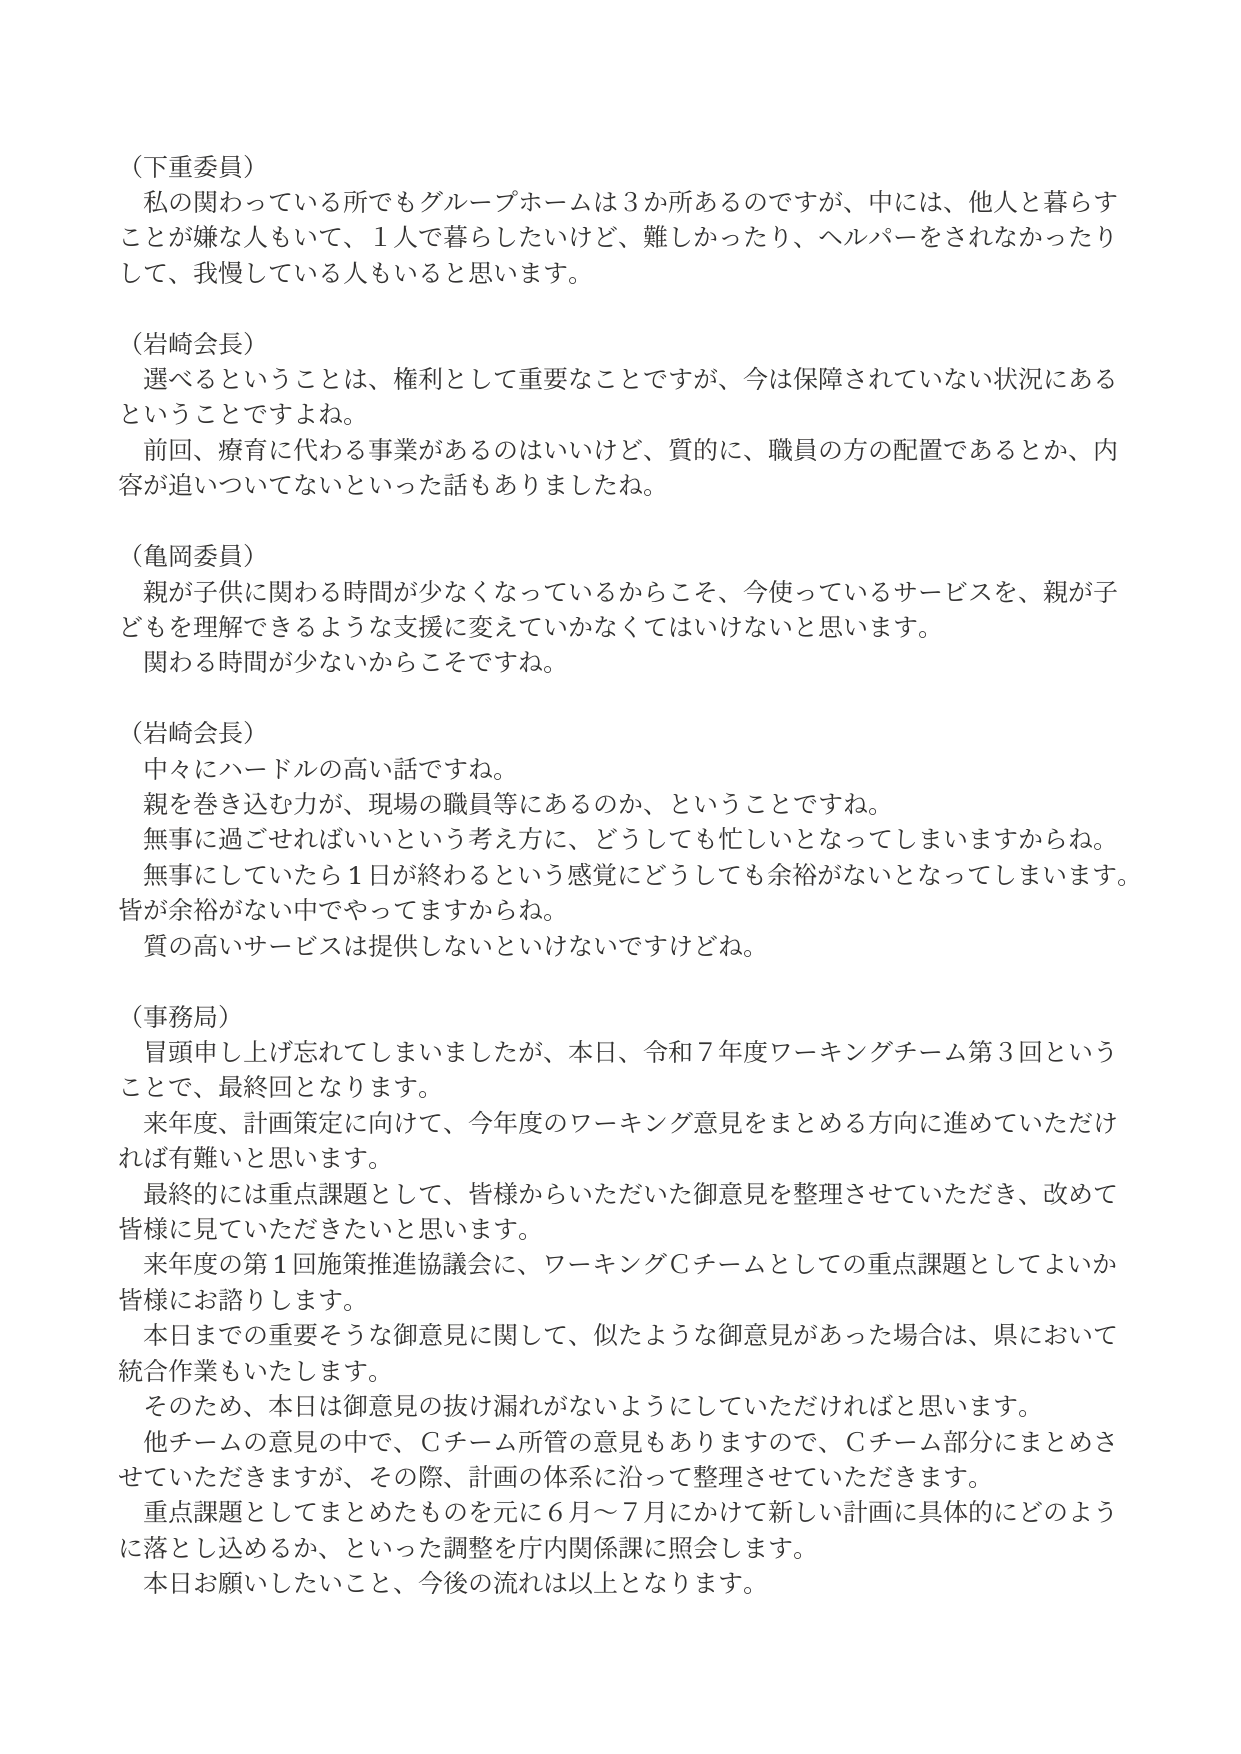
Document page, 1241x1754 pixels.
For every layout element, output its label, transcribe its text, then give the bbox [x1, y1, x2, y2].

text 来年度、計画策定に向けて、今年度のワーキング意見をまとめる方向に進めていただければ有難いと思います。 最終的には重点課題として、皆様からいただいた御意見を整理させていただき、改めて皆様に見ていただきたいと思います。 [118, 1104, 1122, 1246]
text （下重委員） 私の関わっている所でもグループホームは３か所あるのですが、中には、他人と暮らすことが嫌な人もいて、１人で暮らしたいけど、難しかったり、ヘルパーをされなかったりして、我慢している人もいると思います。 [118, 148, 1122, 289]
text 重点課題としてまとめたものを元に６月～７月にかけて新しい計画に具体的にどのように落とし込めるか、といった調整を庁内関係課に照会します。 本日お願いしたいこと、今後の流れは以上となります。 [118, 1493, 1122, 1600]
text 無事にしていたら1日が終わるという感覚にどうしても余裕がないとなってしまいます。皆が余裕がない中でやってますからね。 質の高いサービスは提供しないといけないですけどね。 [118, 856, 1122, 998]
text 来年度の第1回施策推進協議会に、ワーキングＣチームとしての重点課題としてよいか皆様にお諮りします。 [118, 1246, 1122, 1316]
text 冒頭申し上げ忘れてしまいましたが、本日、令和７年度ワーキングチーム第３回ということで、最終回となります。 [118, 1033, 1122, 1104]
text 前回、療育に代わる事業があるのはいいけど、質的に、職員の方の配置であるとか、内容が追いついてないといった話もありましたね。 [118, 431, 1122, 502]
text （亀岡委員） 親が子供に関わる時間が少なくなっているからこそ、今使っているサービスを、親が子どもを理解できるような支援に変えていかなくてはいけないと思います。 [118, 537, 1122, 643]
text （岩崎会長） 選べるということは、権利として重要なことですが、今は保障されていない状況にあるということですよね。 [118, 325, 1122, 431]
text 本日までの重要そうな御意見に関して、似たような御意見があった場合は、県において統合作業もいたします。 [118, 1316, 1122, 1387]
text 関わる時間が少ないからこそですね。 [118, 643, 1122, 679]
text 中々にハードルの高い話ですね。 [118, 750, 1122, 785]
text （岩崎会長） [118, 714, 1122, 750]
text 親を巻き込む力が、現場の職員等にあるのか、ということですね。 無事に過ごせればいいという考え方に、どうしても忙しいとなってしまいますからね。 [118, 785, 1122, 856]
text そのため、本日は御意見の抜け漏れがないようにしていただければと思います。 他チームの意見の中で、Ｃチーム所管の意見もありますので、Ｃチーム部分にまとめさせていただきますが、その際、計画の体系に沿って整理させていただきます。 [118, 1387, 1122, 1493]
text （事務局） [118, 998, 1122, 1033]
